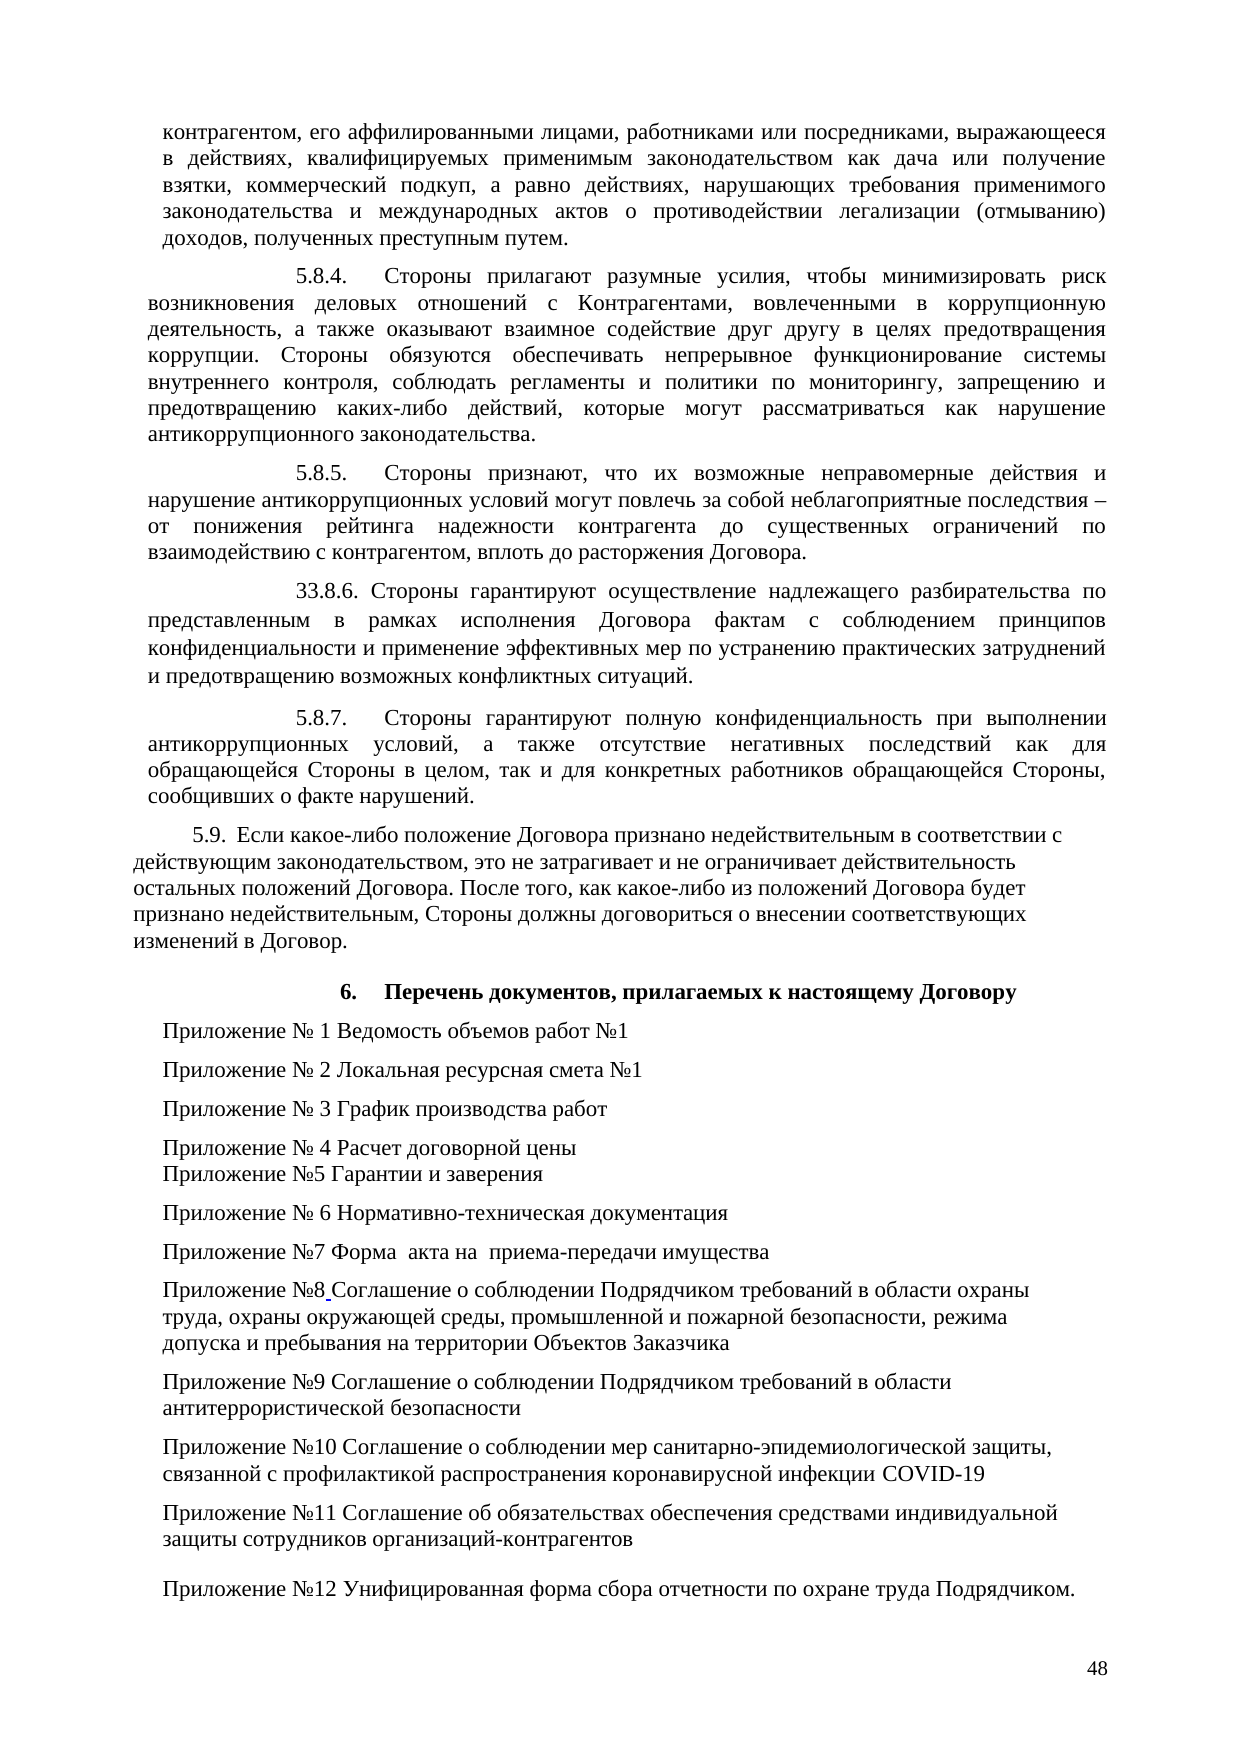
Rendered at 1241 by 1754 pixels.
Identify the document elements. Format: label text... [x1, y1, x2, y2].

text Стороны прилагают разумные усилия, чтобы минимизировать риск возникновения деловых отношений с Контрагентами, вовлеченными в коррупционную деятельность, а также оказывают взаимное содействие друг другу в целях предотвращения коррупции. Стороны обязуются обеспечивать непрерывное функционирование системы внутреннего контроля, соблюдать регламенты и политики по мониторингу, запрещению и предотвращению каких-либо действий, которые могут рассматриваться как нарушение антикоррупционного законодательства. [148, 262, 1107, 447]
text Приложение №9 Соглашение о соблюдении Подрядчиком требований в области антитеррористической безопасности [162, 1368, 1078, 1421]
text Приложение №7 Форма акта на приема-передачи имущества [162, 1238, 1078, 1264]
text Приложение № 2 Локальная ресурсная смета №1 [162, 1056, 1078, 1082]
text Перечень документов, прилагаемых к настоящему Договору [340, 978, 1107, 1004]
text Приложение №5 Гарантии и заверения [162, 1160, 1107, 1186]
list Стороны гарантируют полную конфиденциальность при выполнении антикоррупционных условий, а также отсутствие негативных последствий как для обращающейся Стороны в целом, так и для конкретных работников обращающейся Стороны, сообщивших о факте нарушений. [148, 703, 1107, 809]
text Приложение № 1 Ведомость объемов работ №1 [162, 1017, 1078, 1043]
text Стороны признают, что их возможные неправомерные действия и нарушение антикоррупционных условий могут повлечь за собой неблагоприятные последствия – от понижения рейтинга надежности контрагента до существенных ограничений по взаимодействию с контрагентом, вплоть до расторжения Договора. [148, 459, 1107, 565]
text Приложение №12 Унифицированная форма сбора отчетности по охране труда Подрядчиком. [162, 1575, 1107, 1602]
list Если какое-либо положение Договора признано недействительным в соответствии с действующим законодательством, это не затрагивает и не ограничивает действительность остальных положений Договора. После того, как какое-либо из положений Договора будет признано недействительным, Стороны должны договориться о внесении соответствующих изменений в Договор. [133, 821, 1107, 953]
text Приложение № 6 Нормативно-техническая документация [162, 1199, 1078, 1225]
text Приложение № 4 Расчет договорной цены [162, 1134, 1078, 1160]
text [162, 118, 1107, 250]
text Приложение №10 Соглашение о соблюдении мер санитарно-эпидемиологической защиты, связанной с профилактикой распространения коронавирусной инфекции COVID-19 [162, 1433, 1078, 1486]
text Приложение № 3 График производства работ [162, 1095, 1078, 1121]
text Приложение №8 Соглашение о соблюдении Подрядчиком требований в области охраны труда, охраны окружающей среды, промышленной и пожарной безопасности, режима допуска и пребывания на территории Объектов Заказчика [162, 1277, 1078, 1356]
text Приложение №11 Соглашение об обязательствах обеспечения средствами индивидуальной защиты сотрудников организаций-контрагентов [162, 1498, 1078, 1551]
text 33.8.6. Стороны гарантируют осуществление надлежащего разбирательства по представленным в рамках исполнения Договора фактам с соблюдением принципов конфиденциальности и применение эффективных мер по устранению практических затруднений и предотвращению возможных конфликтных ситуаций. [148, 577, 1107, 689]
